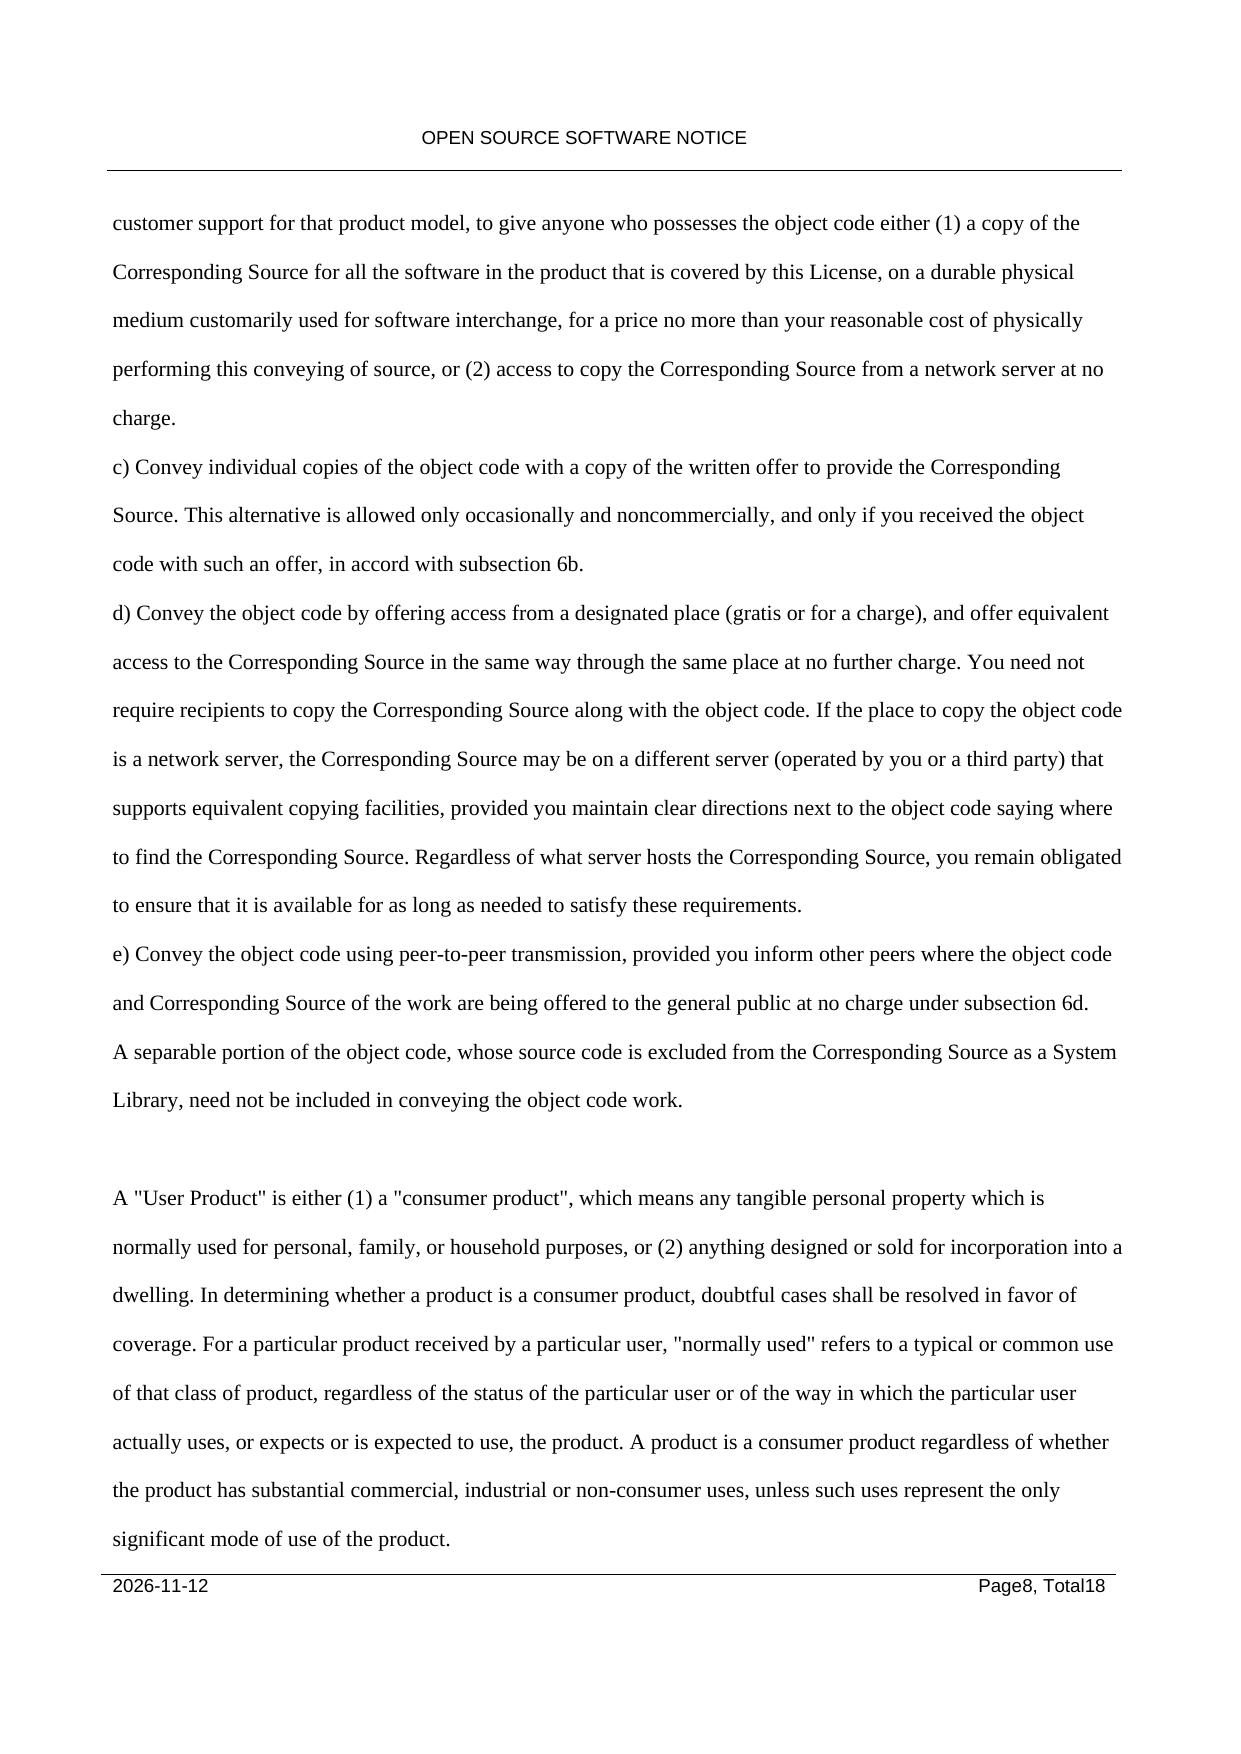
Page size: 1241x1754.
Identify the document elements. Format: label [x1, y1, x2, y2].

text [112, 206, 1128, 1555]
